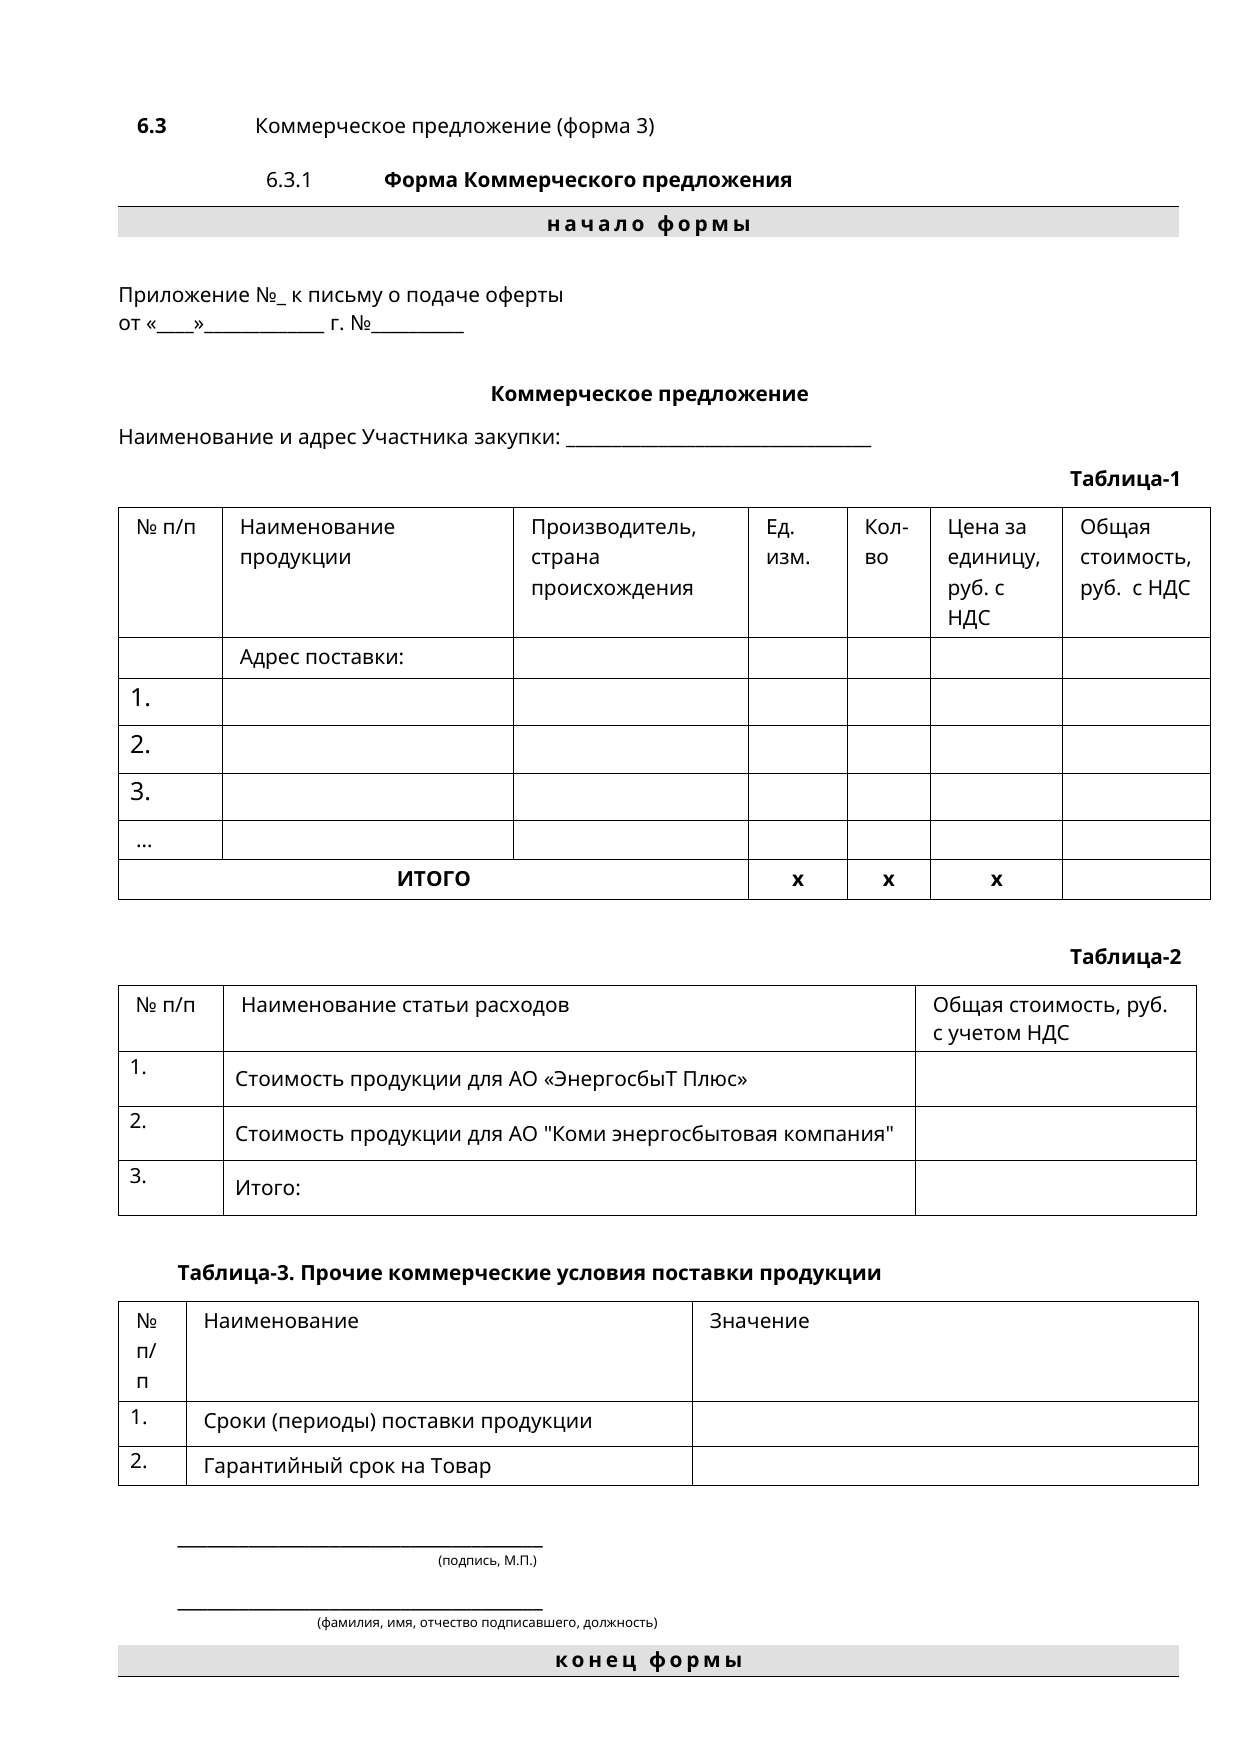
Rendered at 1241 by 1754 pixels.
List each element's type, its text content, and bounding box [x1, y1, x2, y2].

table_cell [1063, 774, 1210, 819]
table_cell [514, 638, 748, 678]
table_cell [848, 726, 930, 772]
table_cell [1063, 860, 1210, 898]
table_cell [119, 638, 222, 678]
table_cell … [119, 821, 222, 859]
table_header № п/п [119, 986, 223, 1051]
table_cell [1063, 638, 1210, 678]
table_cell [848, 821, 930, 859]
table_cell [514, 774, 748, 819]
table_cell [916, 1161, 1196, 1214]
table_cell х [931, 860, 1062, 898]
table_cell [119, 774, 222, 819]
table_cell Сроки (периоды) поставки продукции [187, 1402, 692, 1446]
table_cell [931, 821, 1062, 859]
table_cell [916, 1107, 1196, 1160]
table_cell Стоимость продукции для АО "Коми энергосбытовая компания" [224, 1107, 915, 1160]
table_cell [1063, 679, 1210, 725]
table_cell [223, 821, 513, 859]
table_cell [848, 774, 930, 819]
table_cell [749, 821, 847, 859]
subtitle Коммерческое предложение (форма 3) [137, 111, 1181, 140]
table_header Общая стоимость, руб. с НДС [1063, 508, 1210, 637]
text ____________________________________ [118, 1582, 1181, 1614]
table_cell [848, 679, 930, 725]
table_cell [1063, 726, 1210, 772]
table_cell [693, 1402, 1198, 1446]
table_cell [223, 726, 513, 772]
table_cell [916, 1052, 1196, 1106]
table_header Цена за единицу, руб. с НДС [931, 508, 1062, 637]
table_header Производитель, страна происхождения [514, 508, 748, 637]
table_cell [223, 774, 513, 819]
table_cell [119, 726, 222, 772]
table_cell [749, 726, 847, 772]
table_cell [931, 638, 1062, 678]
list Форма Коммерческого предложения [266, 165, 1181, 193]
table_cell х [749, 860, 847, 898]
text (фамилия, имя, отчество подписавшего, должность) [118, 1614, 797, 1645]
table_cell [119, 1107, 223, 1160]
table_cell [848, 638, 930, 678]
table_cell [931, 726, 1062, 772]
table_header Кол-во [848, 508, 930, 637]
table_header № п/п [119, 1302, 186, 1401]
table_header Общая стоимость, руб. с учетом НДС [916, 986, 1196, 1051]
table_cell Гарантийный срок на Товар [187, 1447, 692, 1485]
table_header № п/п [119, 508, 222, 637]
table_cell [1063, 821, 1210, 859]
table_cell [119, 1161, 223, 1214]
table_header Наименование продукции [223, 508, 513, 637]
table_cell [119, 1052, 223, 1106]
table_cell [749, 638, 847, 678]
text (подпись, М.П.) [118, 1551, 797, 1582]
table_cell [119, 679, 222, 725]
table_cell ИТОГО [119, 860, 748, 898]
table_header Наименование [187, 1302, 692, 1401]
table_cell [749, 774, 847, 819]
table_cell [931, 774, 1062, 819]
table_cell [749, 679, 847, 725]
table_cell [693, 1447, 1198, 1485]
text Наименование и адрес Участника закупки: _________________________________ [118, 422, 1181, 450]
table_cell [223, 679, 513, 725]
table_cell [119, 1447, 186, 1485]
table_cell [514, 679, 748, 725]
table_cell [514, 821, 748, 859]
table_cell [119, 1402, 186, 1446]
text Коммерческое предложение [118, 379, 1181, 408]
text Таблица-2 [118, 942, 1181, 971]
table_cell Стоимость продукции для АО «ЭнергосбыТ Плюс» [224, 1052, 915, 1106]
table_cell Итого: [224, 1161, 915, 1214]
table_header Ед. изм. [749, 508, 847, 637]
text Таблица-1 [118, 464, 1181, 493]
text Таблица-3. Прочие коммерческие условия поставки продукции [118, 1258, 1181, 1287]
table_cell х [848, 860, 930, 898]
table_header Наименование статьи расходов [224, 986, 915, 1051]
text ____________________________________ [118, 1520, 1181, 1551]
text Приложение №_ к письму о подаче оферты от «____»_____________ г. №__________ [118, 280, 1181, 337]
table_cell [931, 679, 1062, 725]
table_header Значение [693, 1302, 1198, 1401]
text конец формы [118, 1645, 1179, 1676]
table_cell Адрес поставки: [223, 638, 513, 678]
text начало формы [118, 207, 1179, 237]
table_cell [514, 726, 748, 772]
